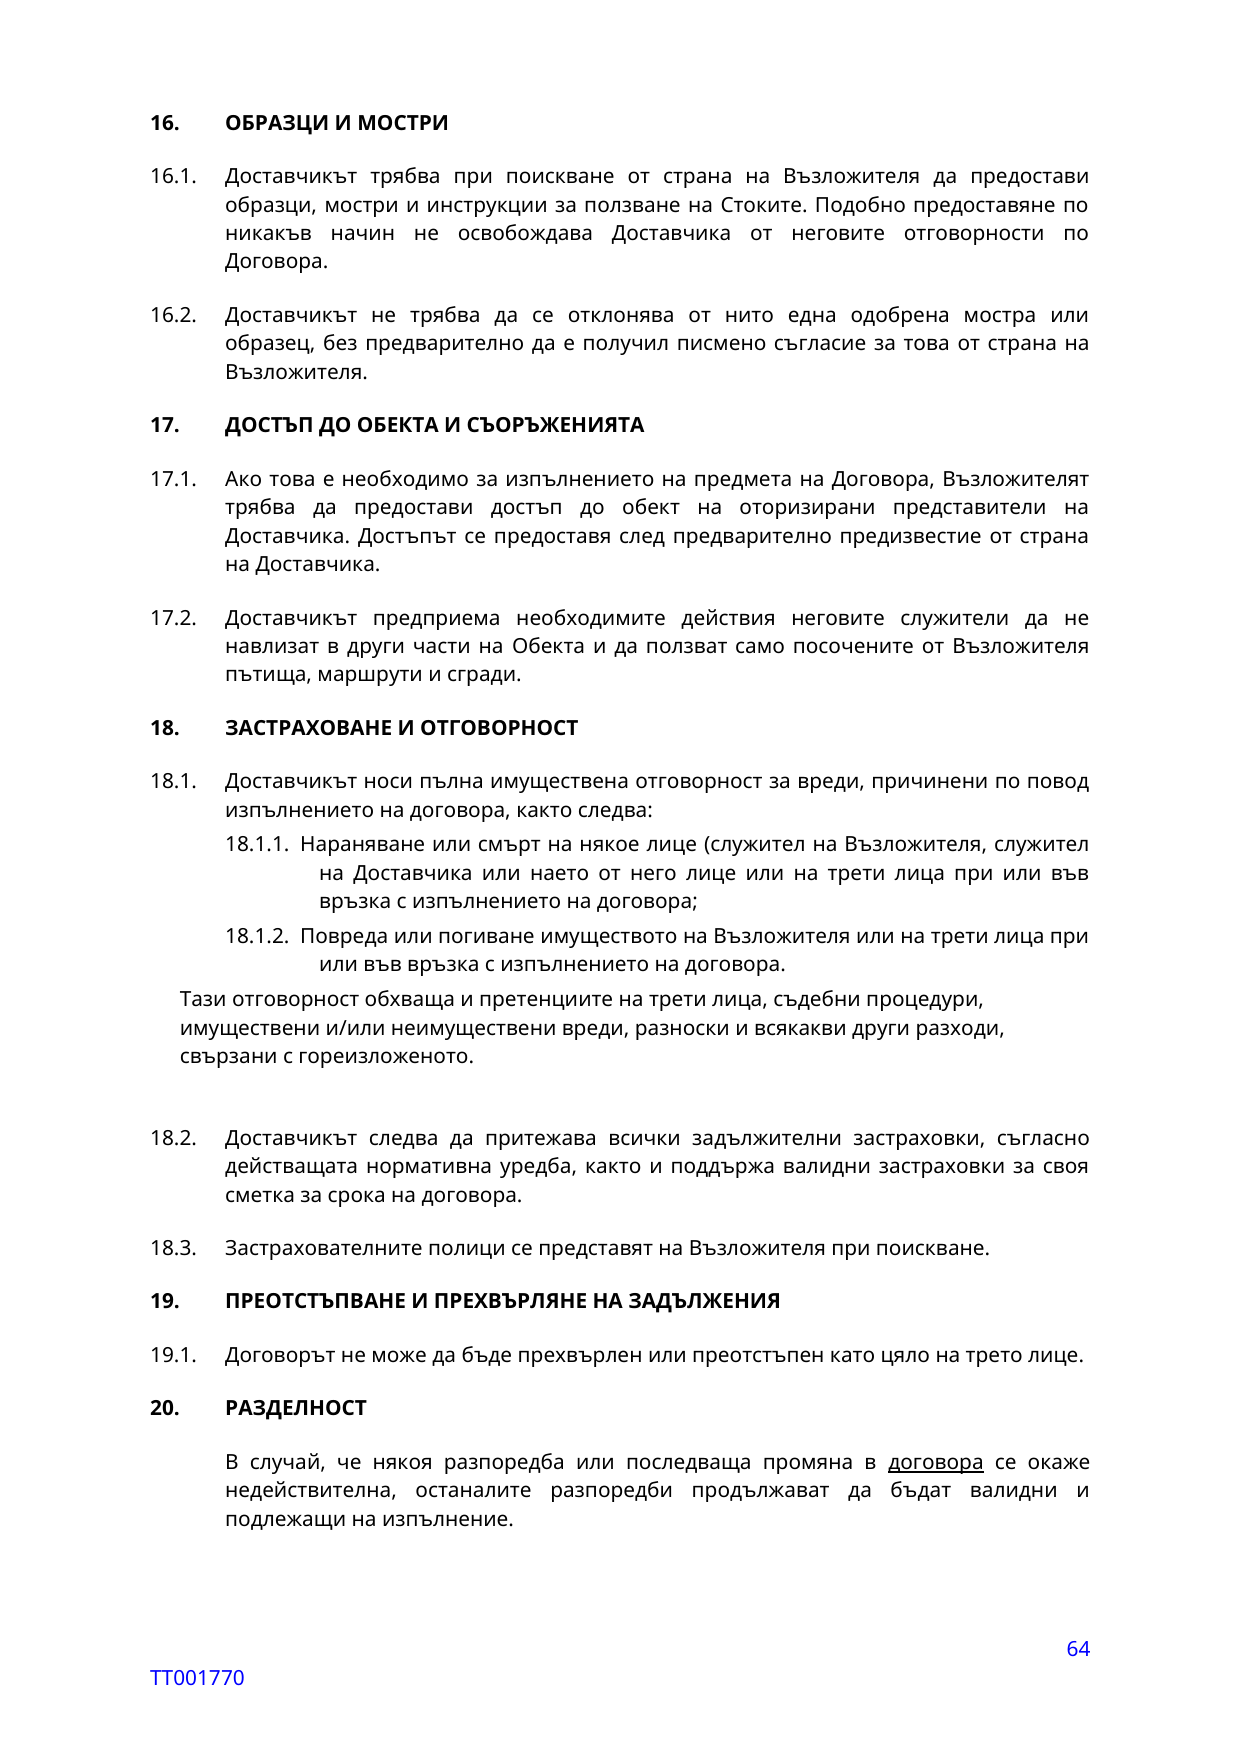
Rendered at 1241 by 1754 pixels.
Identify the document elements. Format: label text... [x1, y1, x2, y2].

list ЗАСТРАХОВАНЕ И ОТГОВОРНОСТ [150, 713, 1090, 741]
list ОБРАЗЦИ И МОСТРИ [150, 108, 1090, 136]
list Нараняване или смърт на някое лице (служител на Възложителя, служител на Доставчика или наето от него лице или на трети лица при или във връзка с изпълнението на договора; [225, 829, 1090, 915]
list Доставчикът предприема необходимите действия неговите служители да не навлизат в други части на Обекта и да ползват само посочените от Възложителя пътища, маршрути и сгради. [150, 603, 1090, 688]
list Доставчикът не трябва да се отклонява от нито една одобрена мостра или образец, без предварително да е получил писмено съгласие за това от страна на Възложителя. [150, 300, 1090, 385]
list Доставчикът следва да притежава всички задължителни застраховки, съгласно действащата нормативна уредба, както и поддържа валидни застраховки за своя сметка за срока на договора. [150, 1123, 1090, 1208]
list ДОСТЪП ДО ОБЕКТА И СЪОРЪЖЕНИЯТА [150, 410, 1090, 439]
text В случай, че някоя разпоредба или последваща промяна в договора се окаже недействителна, останалите разпоредби продължават да бъдат валидни и подлежащи на изпълнение. [225, 1447, 1090, 1532]
list Застрахователните полици се представят на Възложителя при поискване. [150, 1233, 1090, 1262]
list РАЗДЕЛНОСТ [150, 1393, 1090, 1422]
list Доставчикът трябва при поискване от страна на Възложителя да предостави образци, мостри и инструкции за ползване на Стоките. Подобно предоставяне по никакъв начин не освобождава Доставчика от неговите отговорности по Договора. [150, 161, 1090, 275]
list Повреда или погиване имуществото на Възложителя или на трети лица при или във връзка с изпълнението на договора. [225, 921, 1090, 978]
list Доставчикът носи пълна имуществена отговорност за вреди, причинени по повод изпълнението на договора, както следва: [150, 766, 1090, 823]
text Тази отговорност обхваща и претенциите на трети лица, съдебни процедури, имуществени и/или неимуществени вреди, разноски и всякакви други разходи, свързани с гореизложеното. [179, 984, 1090, 1069]
list ПРЕОТСТЪПВАНЕ И ПРЕХВЪРЛЯНЕ НА ЗАДЪЛЖЕНИЯ [150, 1287, 1090, 1315]
list Договорът не може да бъде прехвърлен или преотстъпен като цяло на трето лице. [150, 1340, 1090, 1368]
list Ако това е необходимо за изпълнението на предмета на Договора, Възложителят трябва да предостави достъп до обект на оторизирани представители на Доставчика. Достъпът се предоставя след предварително предизвестие от страна на Доставчика. [150, 464, 1090, 578]
